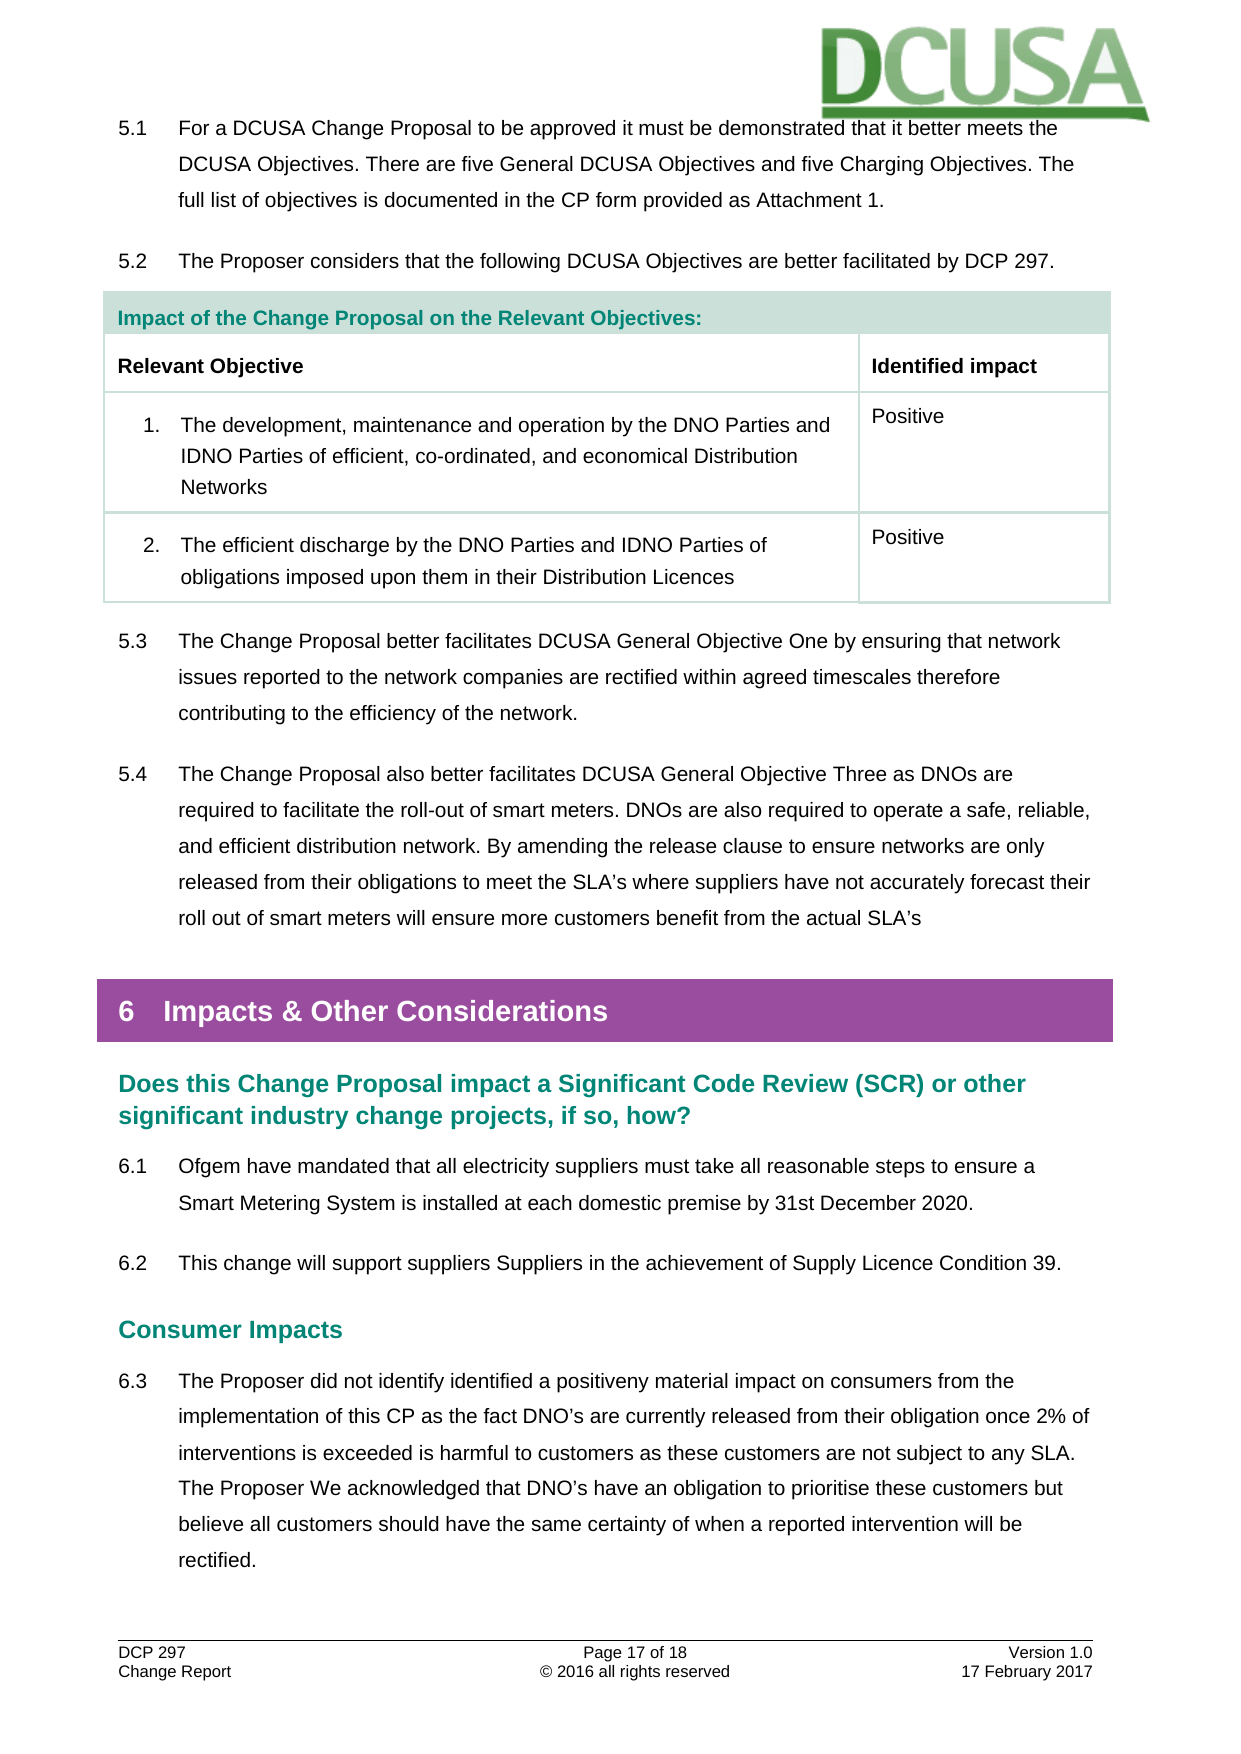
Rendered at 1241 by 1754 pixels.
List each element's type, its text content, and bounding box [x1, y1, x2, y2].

subtitle Ofgem have mandated that all electricity suppliers must take all reasonable steps to ensure a Smart Metering System is installed at each domestic premise by 31st December 2020. [118, 1154, 1093, 1214]
subtitle This change will support in the achievement of Supply Licence Condition 39. [118, 1251, 1093, 1275]
picture [793, 11, 1174, 141]
subtitle For a DCUSA Change Proposal to be approved it must be demonstrated that it better meets the DCUSA Objectives. There are five General DCUSA Objectives and five Charging Objectives. The full list of objectives is documented in the CP form provided as Attachment 1. [118, 116, 1093, 212]
table_cell Relevant Objective [105, 334, 858, 391]
table_cell The efficient discharge by the DNO Parties and IDNO Parties of obligations imposed upon them in their Distribution Licences [105, 514, 858, 601]
table_cell Positive [860, 393, 1108, 511]
subtitle The Change Proposal also better facilitates DCUSA General Objective Three as DNOs are required to facilitate the roll-out of smart meters. DNOs are also required to operate a safe, reliable, and efficient distribution network. By amending the release clause to ensure networks are only released from their obligations to meet the SLA’s where suppliers have not accurately forecast their roll out of smart meters will ensure more customers benefit from the actual SLA’s [118, 762, 1093, 930]
table_header Impact of the Change Proposal on the Relevant Objectives: [105, 293, 1109, 332]
subtitle Consumer Impacts [118, 1312, 1093, 1343]
subtitle The Proposer a impact on consumers from the implementation of this CP [118, 1368, 1093, 1572]
table_cell Identified impact [860, 334, 1108, 391]
table_cell Positive [860, 514, 1108, 601]
subtitle Does this Change Proposal impact a Significant Code Review (SCR) or other significant industry change projects, if so, how? [118, 1067, 1093, 1129]
subtitle The Change Proposal better facilitates DCUSA General Objective One by ensuring that network issues reported to the network companies are rectified within agreed timescales therefore contributing to the efficiency of the network. [118, 629, 1093, 725]
subtitle Impacts & Other Considerations [110, 992, 1101, 1029]
table_cell The development, maintenance and operation by the DNO Parties and IDNO Parties of efficient, co-ordinated, and economical Distribution Networks [105, 393, 858, 511]
subtitle The Proposer considers that the following DCUSA Objectives are better facilitated by DCP 297. [118, 249, 1093, 273]
